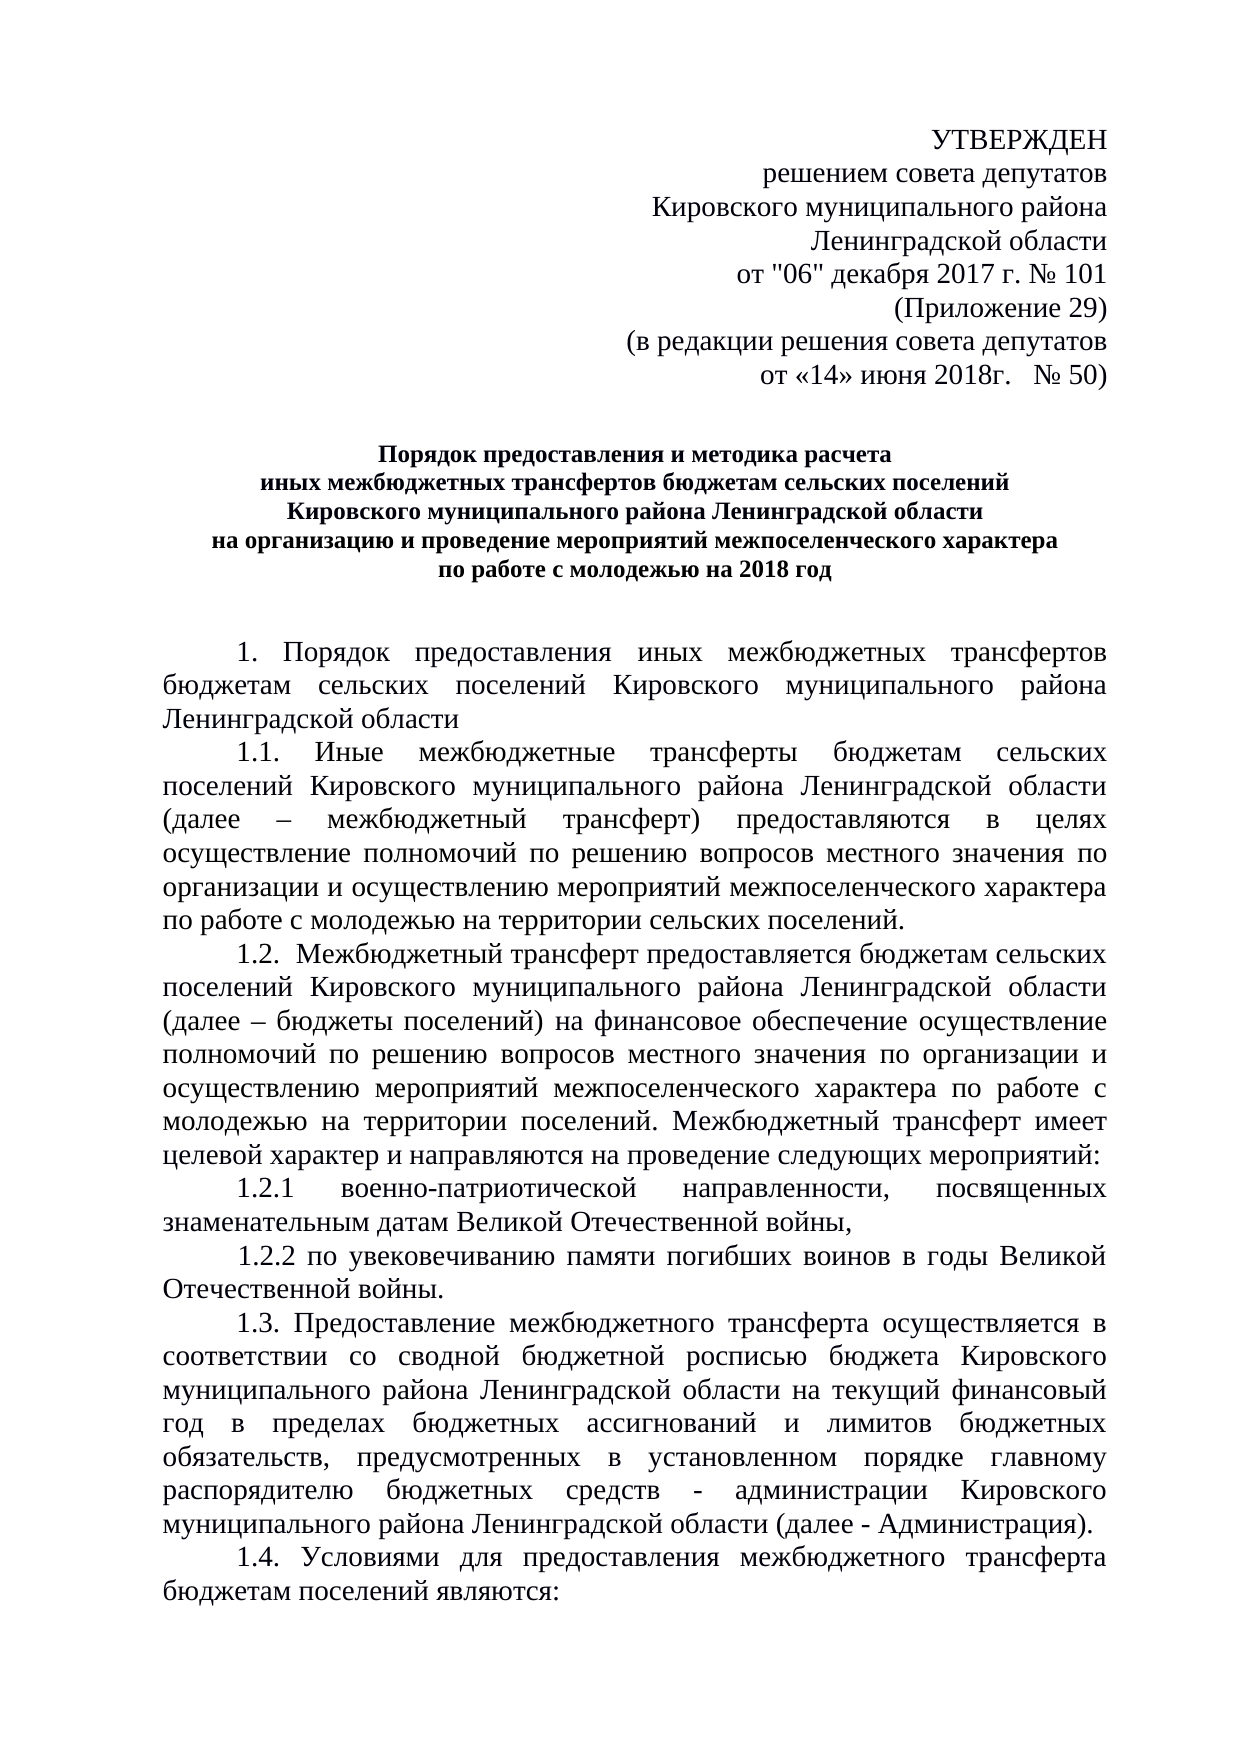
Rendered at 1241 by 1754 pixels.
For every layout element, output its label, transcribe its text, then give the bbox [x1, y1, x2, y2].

text Кировского муниципального района Ленинградской области [162, 496, 1107, 525]
text УТВЕРЖДЕН [162, 122, 1107, 156]
text 1.2. Межбюджетный трансферт предоставляется бюджетам сельских поселений Кировского муниципального района Ленинградской области (далее – бюджеты поселений) на финансовое обеспечение осуществление полномочий по решению вопросов местного значения по организации и осуществлению мероприятий межпоселенческого характера по работе с молодежью на территории поселений. Межбюджетный трансферт имеет целевой характер и направляются на проведение следующих мероприятий: [162, 936, 1107, 1171]
text по работе с молодежью на 2018 год [162, 554, 1107, 582]
text Кировского муниципального района [162, 189, 1107, 223]
text Порядок предоставления и методика расчета [162, 439, 1107, 467]
text 1. Порядок предоставления иных межбюджетных трансфертов бюджетам сельских поселений Кировского муниципального района Ленинградской области [162, 634, 1107, 734]
text 1.2.1 военно-патриотической направленности, посвященных знаменательным датам Великой Отечественной войны, [162, 1171, 1107, 1238]
text (Приложение 29) [162, 290, 1107, 323]
text 1.3. Предоставление межбюджетного трансферта осуществляется в соответствии со сводной бюджетной росписью бюджета Кировского муниципального района Ленинградской области на текущий финансовый год в пределах бюджетных ассигнований и лимитов бюджетных обязательств, предусмотренных в установленном порядке главному распорядителю бюджетных средств - администрации Кировского муниципального района Ленинградской области (далее - Администрация). [162, 1305, 1107, 1539]
text иных межбюджетных трансфертов бюджетам сельских поселений [162, 467, 1107, 496]
text 1.2.2 по увековечиванию памяти погибших воинов в годы Великой Отечественной войны. [162, 1238, 1107, 1305]
text решением совета депутатов [162, 156, 1107, 189]
text 1.4. Условиями для предоставления межбюджетного трансферта бюджетам поселений являются: [162, 1539, 1107, 1607]
text от "06" декабря 2017 г. № 101 [162, 256, 1107, 290]
text на организацию и проведение мероприятий межпоселенческого характера [162, 525, 1107, 554]
text Ленинградской области [162, 223, 1107, 256]
text от «14» июня 2018г. № 50) [162, 357, 1107, 390]
text 1.1. Иные межбюджетные трансферты бюджетам сельских поселений Кировского муниципального района Ленинградской области (далее – межбюджетный трансферт) предоставляются в целях осуществление полномочий по решению вопросов местного значения по организации и осуществлению мероприятий межпоселенческого характера по работе с молодежью на территории сельских поселений. [162, 734, 1107, 936]
text (в редакции решения совета депутатов [162, 323, 1107, 357]
